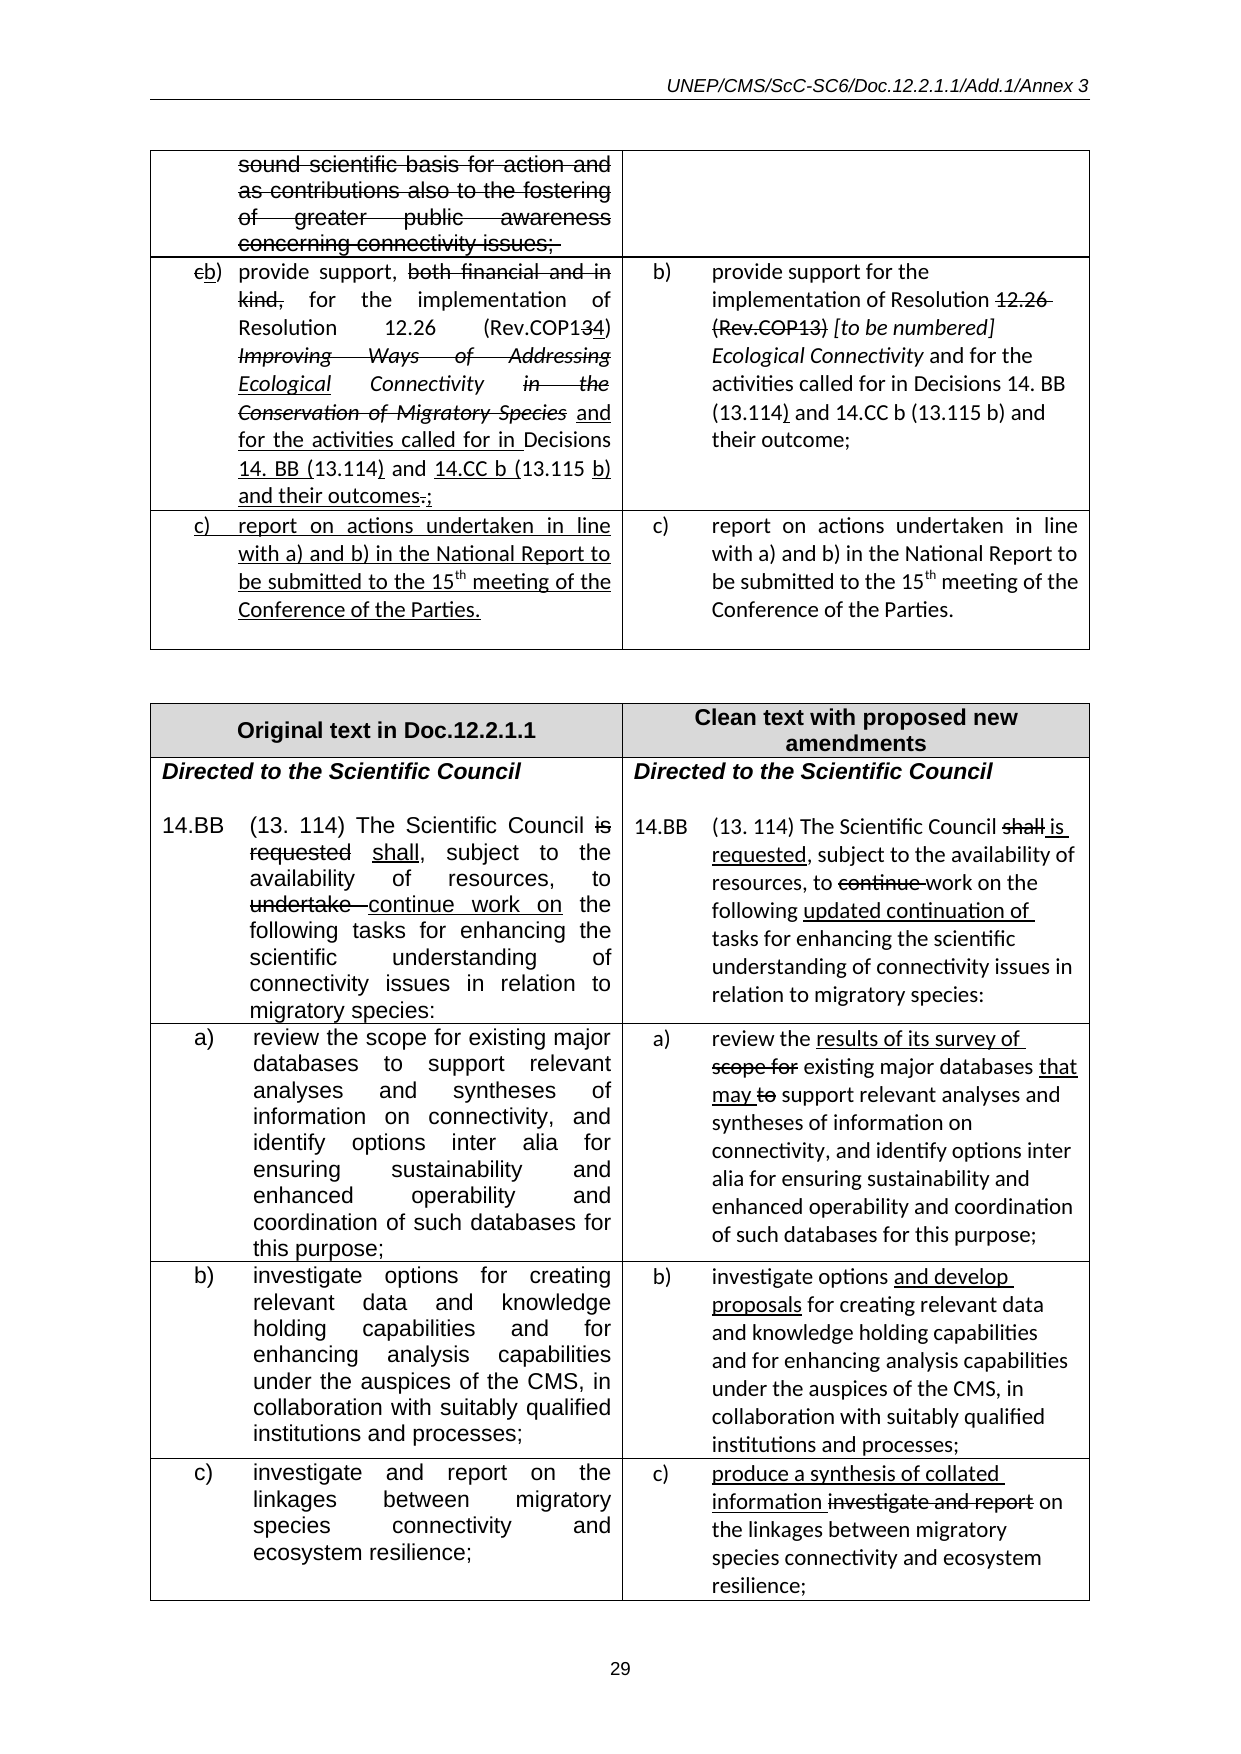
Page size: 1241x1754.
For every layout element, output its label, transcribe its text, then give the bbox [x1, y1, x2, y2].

table_cell a) review the scope for existing major databases to support relevant analyses and syntheses of information on connectivity, and identify options inter alia for ensuring sustainability and enhanced operability and coordination of such databases for this purpose; [151, 1024, 622, 1261]
table_cell c) report on actions undertaken in line with a) and b) in the National Report to be submitted to the 15th meeting of the Conference of the Parties. [151, 511, 622, 649]
table_cell cb) provide support, both financial and in kind, for the implementation of Resolution 12.26 (Rev.COP134) Improving Ways of Addressing Ecological Connectivity in the Conservation of Migratory Species and for the activities called for in Decisions 14. BB (13.114) and 14.CC b (13.115 b) and their outcomes.; [151, 258, 622, 510]
table_cell Directed to the Scientific Council 14.BB (13. 114) The Scientific Council is requested shall, subject to the availability of resources, to undertake continue work on the following tasks for enhancing the scientific understanding of connectivity issues in relation to migratory species: [151, 758, 622, 1023]
table_header Original text in Doc.12.2.1.1 [151, 704, 622, 757]
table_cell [151, 151, 622, 256]
table_header Clean text with proposed new amendments [623, 704, 1089, 757]
table_cell b) investigate options and develop proposals for creating relevant data and knowledge holding capabilities and for enhancing analysis capabilities under the auspices of the CMS, in collaboration with suitably qualified institutions and processes; [623, 1262, 1089, 1458]
table_cell b) provide support for the implementation of Resolution 12.26 (Rev.COP13) [to be numbered] Ecological Connectivity and for the activities called for in Decisions 14. BB (13.114) and 14.CC b (13.115 b) and their outcome; [623, 258, 1089, 510]
table_cell c) report on actions undertaken in line with a) and b) in the National Report to be submitted to the 15th meeting of the Conference of the Parties. [623, 511, 1089, 649]
table_cell a) review the results of its survey of scope for existing major databases that may to support relevant analyses and syntheses of information on connectivity, and identify options inter alia for ensuring sustainability and enhanced operability and coordination of such databases for this purpose; [623, 1024, 1089, 1261]
table_cell c) investigate and report on the linkages between migratory species connectivity and ecosystem resilience; [151, 1459, 622, 1599]
table_cell Directed to the Scientific Council 14.BB (13. 114) The Scientific Council shall is requested, subject to the availability of resources, to continue work on the following updated continuation of tasks for enhancing the scientific understanding of connectivity issues in relation to migratory species: [623, 758, 1089, 1023]
table_cell b) investigate options for creating relevant data and knowledge holding capabilities and for enhancing analysis capabilities under the auspices of the CMS, in collaboration with suitably qualified institutions and processes; [151, 1262, 622, 1458]
table_cell [623, 151, 1089, 256]
table_cell c) produce a synthesis of collated information investigate and report on the linkages between migratory species connectivity and ecosystem resilience; [623, 1459, 1089, 1599]
